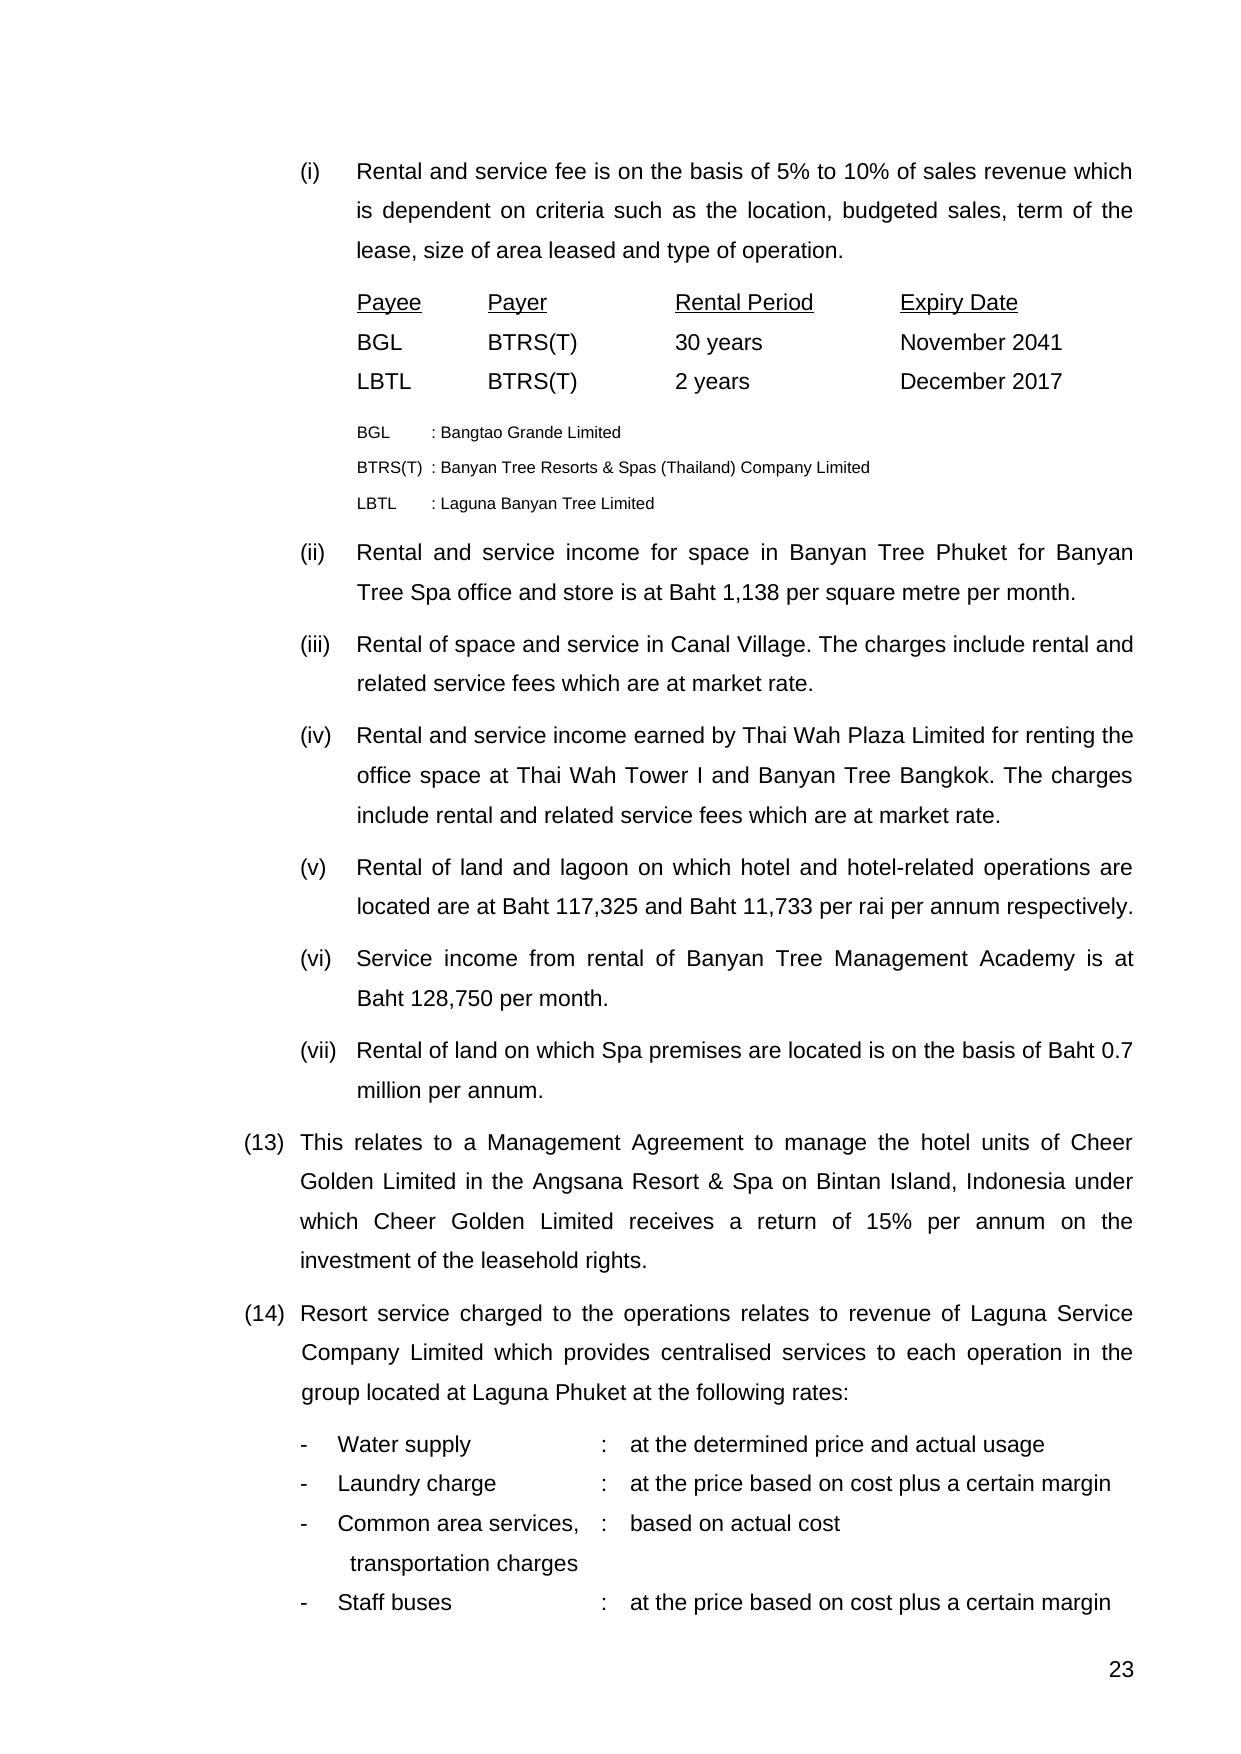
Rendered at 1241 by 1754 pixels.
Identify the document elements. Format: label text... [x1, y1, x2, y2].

text (ii) Rental and service income for space in Banyan Tree Phuket for Banyan Tree Spa office and store is at Baht 1,138 per square metre per month. [300, 529, 1134, 608]
text BGL BTRS(T) 30 years November 2041 [225, 318, 1134, 358]
text - Staff buses : at the price based on cost plus a certain margin [300, 1579, 1134, 1618]
text (13) This relates to a Management Agreement to manage the hotel units of Cheer Golden Limited in the Angsana Resort & Spa on Bintan Island, Indonesia under which Cheer Golden Limited receives a return of 15% per annum on the investment of the leasehold rights. [243, 1118, 1134, 1277]
text - Laundry charge : at the price based on cost plus a certain margin [300, 1460, 1134, 1500]
text (14) Resort service charged to the operations relates to revenue of Laguna Service Company Limited which provides centralised services to each operation in the group located at Laguna Phuket at the following rates: [244, 1289, 1134, 1408]
text (i) Rental and service fee is on the basis of 5% to 10% of sales revenue which is dependent on criteria such as the location, budgeted sales, term of the lease, size of area leased and type of operation. [225, 148, 1134, 266]
text (iv) Rental and service income earned by Thai Wah Plaza Limited for renting the office space at Thai Wah Tower I and Banyan Tree Bangkok. The charges include rental and related service fees which are at market rate. [300, 712, 1134, 831]
text BTRS(T) : Banyan Tree Resorts & Spas (Thailand) Company Limited [300, 446, 1134, 481]
text (vii) Rental of land on which Spa premises are located is on the basis of Baht 0.7 million per annum. [300, 1027, 1134, 1106]
text LBTL BTRS(T) 2 years December 2017 [225, 358, 1134, 398]
text - Water supply : at the determined price and actual usage [300, 1421, 1134, 1460]
text LBTL : Laguna Banyan Tree Limited [300, 481, 1134, 516]
text - Common area services, : based on actual cost [300, 1500, 1134, 1539]
text (vi) Service income from rental of Banyan Tree Management Academy is at Baht 128,750 per month. [300, 935, 1134, 1014]
text transportation charges [300, 1539, 1134, 1579]
text (v) Rental of land and lagoon on which hotel and hotel-related operations are located are at Baht 117,325 and Baht 11,733 per rai per annum respectively. [300, 843, 1134, 923]
text BGL : Bangtao Grande Limited [300, 410, 1134, 446]
text Payee Payer Rental Period Expiry Date [225, 279, 1134, 318]
text (iii) Rental of space and service in Canal Village. The charges include rental and related service fees which are at market rate. [300, 621, 1134, 700]
